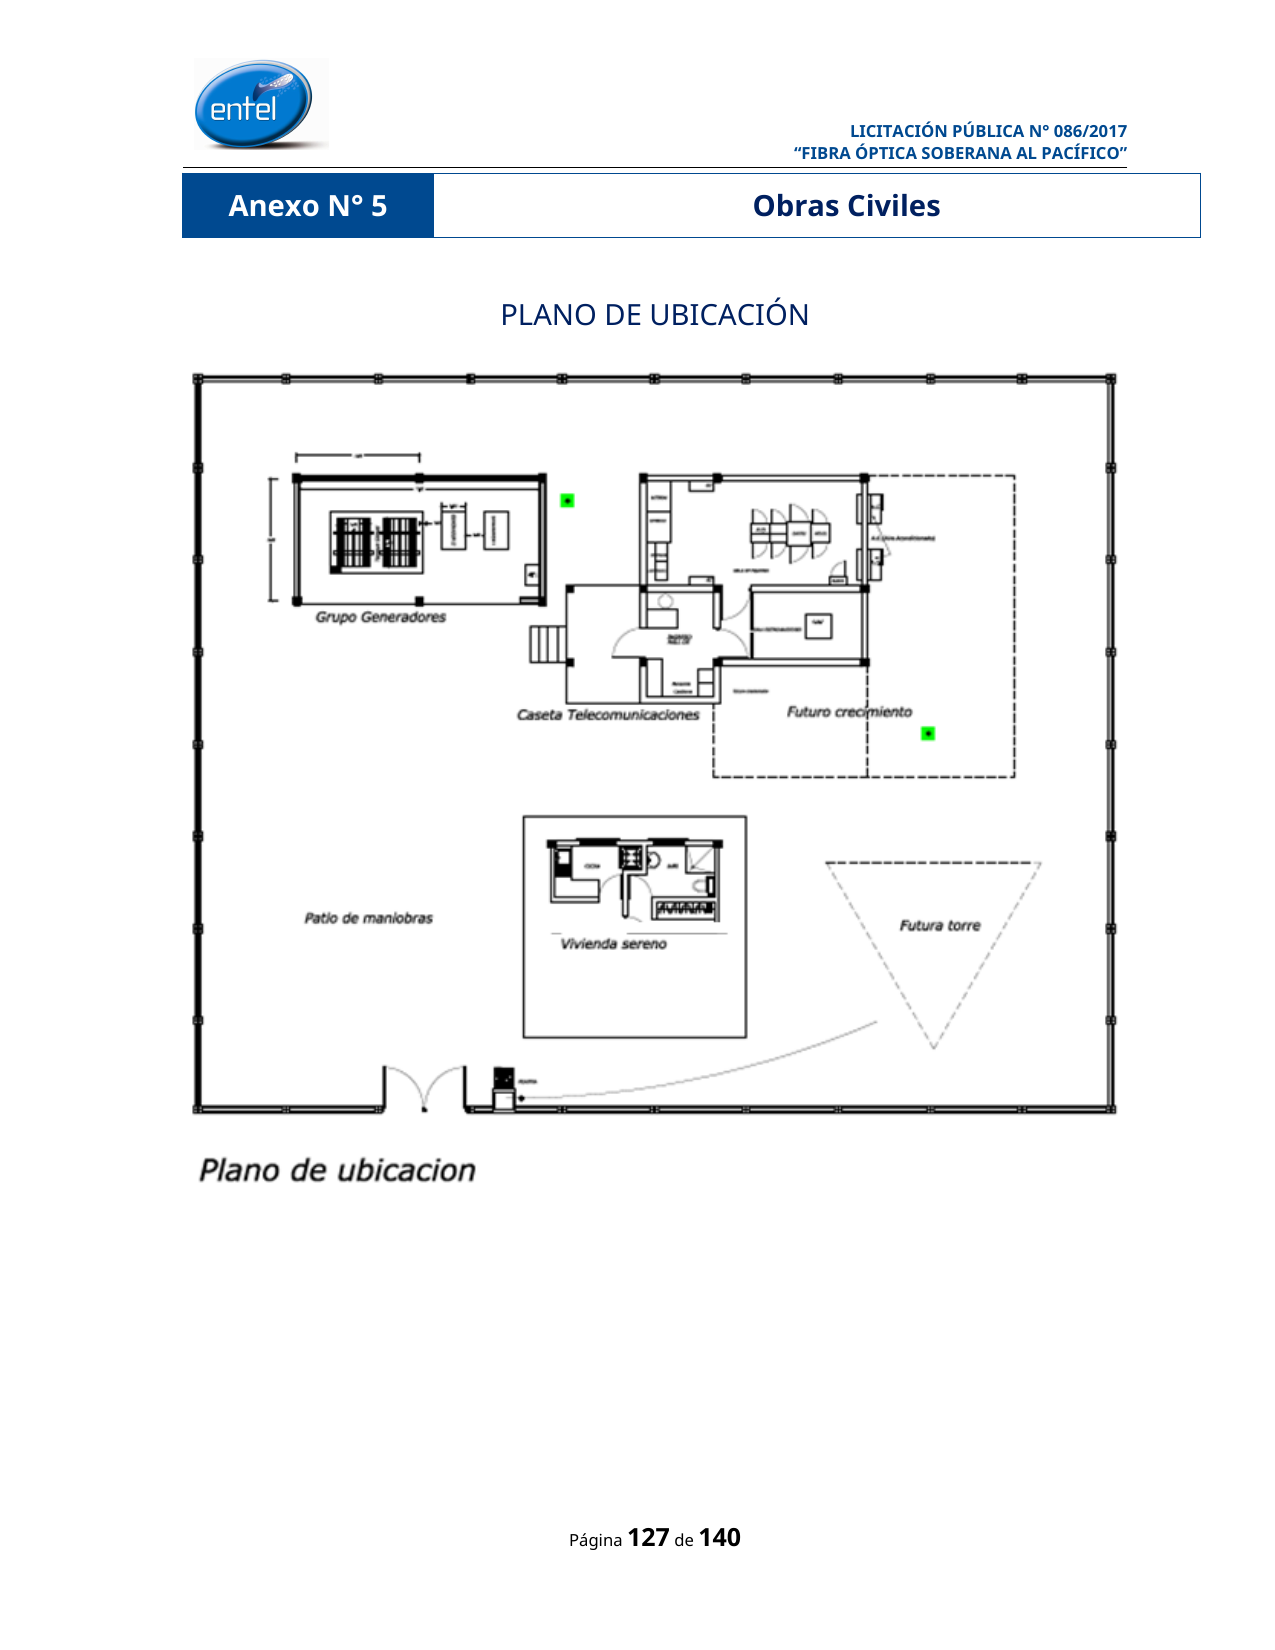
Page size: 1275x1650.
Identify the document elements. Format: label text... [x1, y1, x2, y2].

picture [182, 362, 1127, 1195]
text PLANO DE UBICACIÓN [182, 294, 1127, 334]
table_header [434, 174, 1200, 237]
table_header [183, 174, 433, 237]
picture [194, 58, 330, 150]
